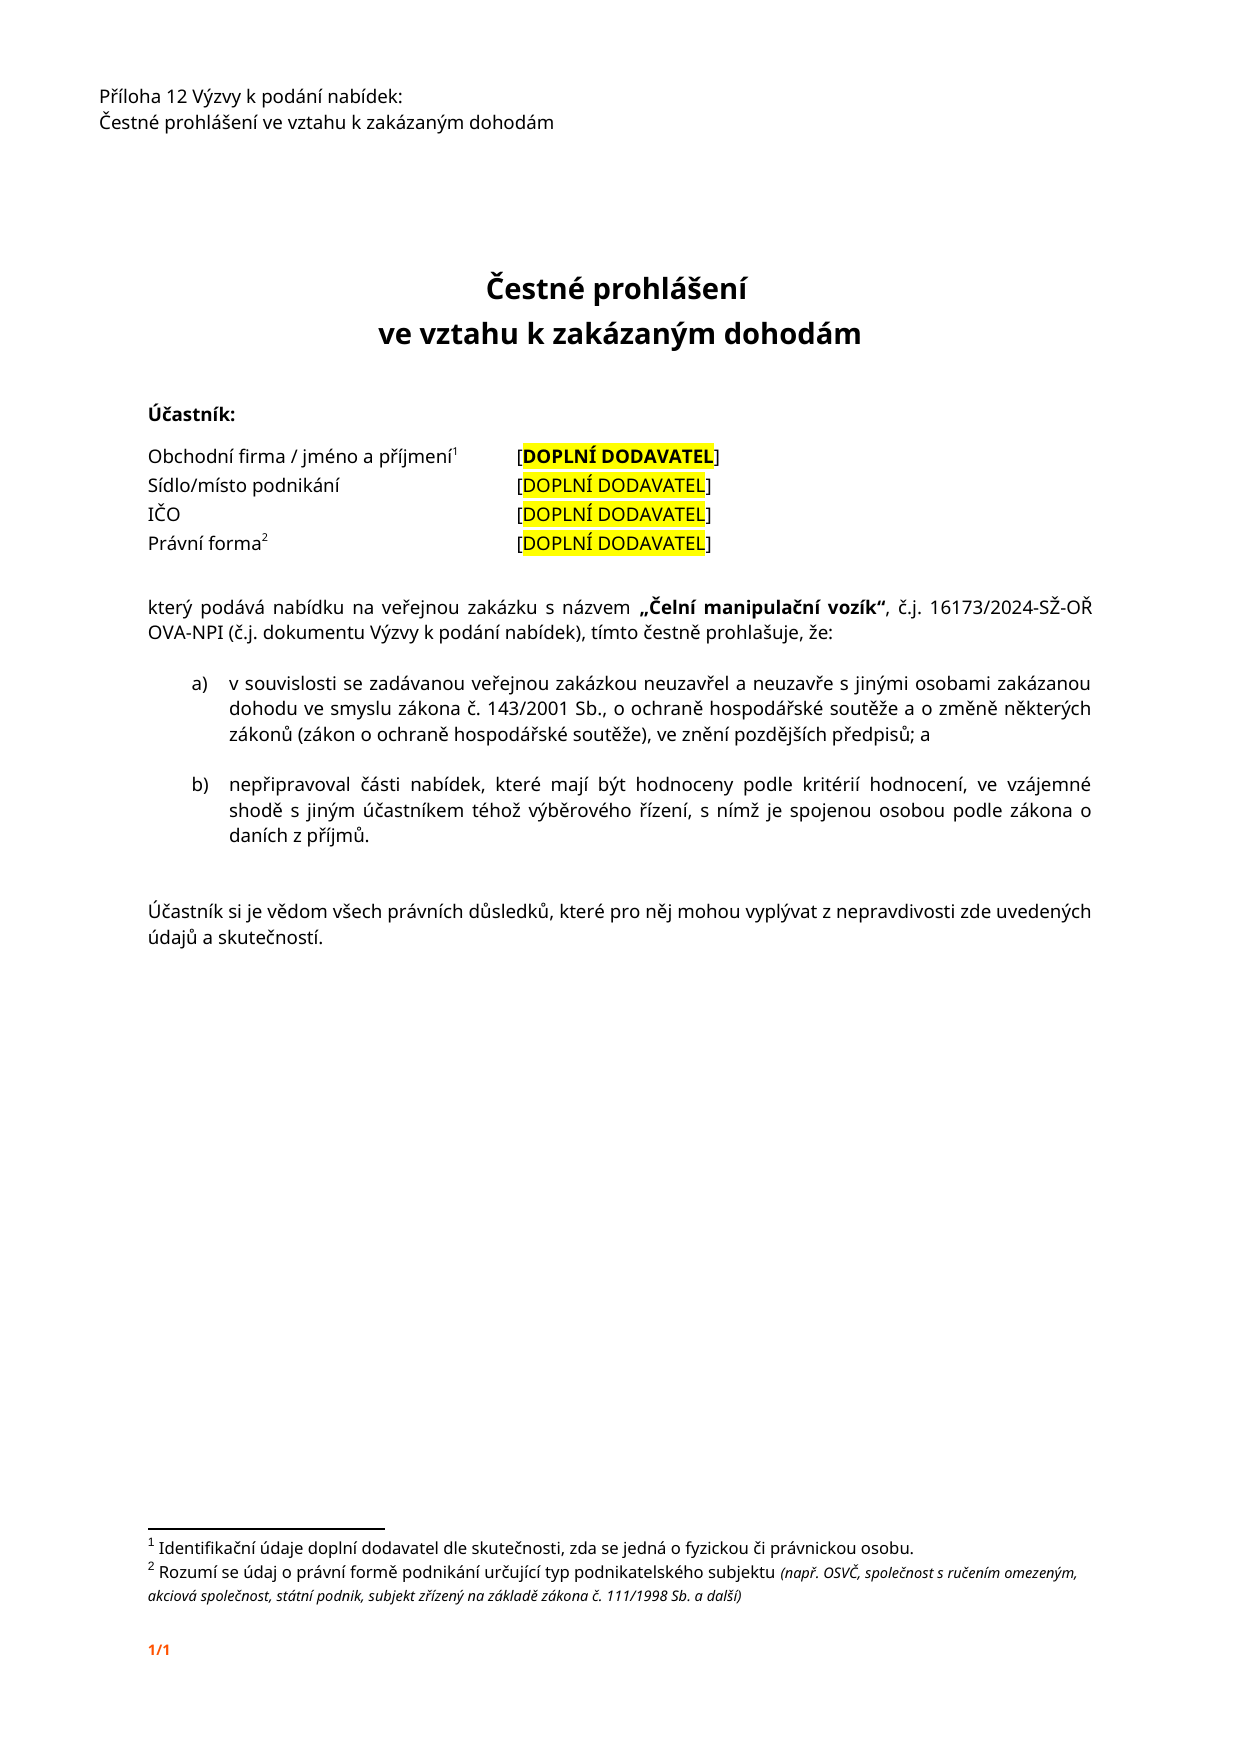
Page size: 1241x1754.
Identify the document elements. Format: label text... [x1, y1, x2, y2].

text ve vztahu k zakázaným dohodám [148, 314, 1093, 353]
text Obchodní firma / jméno a příjmení [148, 440, 1093, 469]
text Účastník: [148, 397, 1093, 428]
text Účastník si je vědom všech právních důsledků, které pro něj mohou vyplývat z nepravdivosti zde uvedených údajů a skutečností. [148, 899, 1093, 950]
list v souvislosti se zadávanou veřejnou zakázkou neuzavřel a neuzavře s jinými osobami zakázanou dohodu ve smyslu zákona č. 143/2001 Sb., o ochraně hospodářské soutěže a o změně některých zákonů (zákon o ochraně hospodářské soutěže), ve znění pozdějších předpisů; a [191, 670, 1093, 747]
title Čestné prohlášení [148, 268, 1093, 308]
list nepřipravoval části nabídek, které mají být hodnoceny podle kritérií hodnocení, ve vzájemné shodě s jiným účastníkem téhož výběrového řízení, s nímž je spojenou osobou podle zákona o daních z příjmů. [191, 772, 1093, 848]
text který podává nabídku na veřejnou zakázku s názvem „Čelní manipulační vozík“, č.j. 16173/2024-SŽ-OŘ OVA-NPI (č.j. dokumentu Výzvy k podání nabídek), tímto čestně prohlašuje, že: [148, 594, 1093, 645]
text Právní forma [148, 527, 1093, 556]
text IČO [148, 498, 1093, 527]
text Sídlo/místo podnikání [DOPLNÍ DODAVATEL] [148, 469, 1093, 498]
